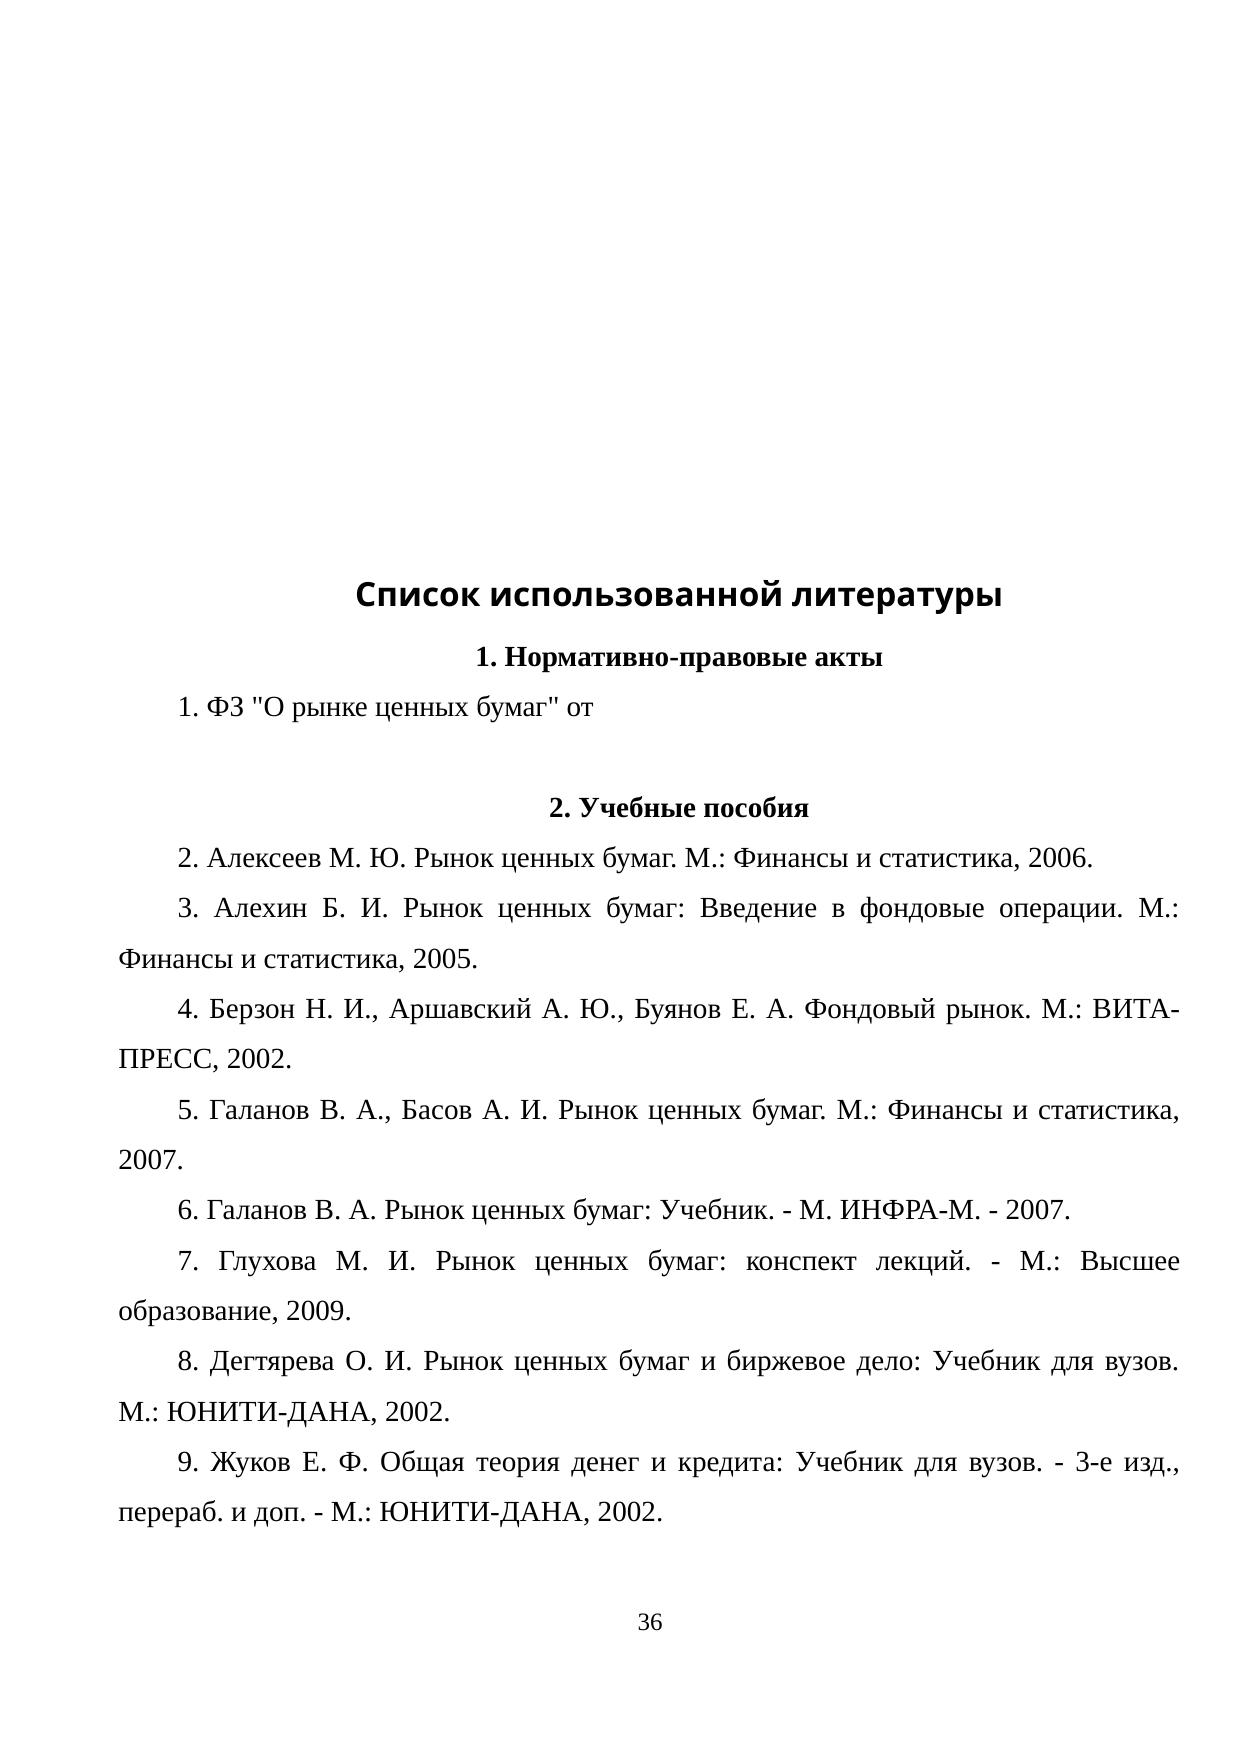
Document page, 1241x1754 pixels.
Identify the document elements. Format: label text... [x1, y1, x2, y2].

text Список использованной литературы [118, 571, 1181, 616]
text 1. Нормативно-правовые акты [118, 639, 1181, 673]
text 5. Галанов В. А., Басов А. И. Рынок ценных бумаг. М.: Финансы и статистика, 2007. [118, 1092, 1181, 1176]
text 4. Берзон Н. И., Аршавский А. Ю., Буянов Е. А. Фондовый рынок. М.: ВИТА-ПРЕСС, 2002. [118, 991, 1181, 1075]
text 3. Алехин Б. И. Рынок ценных бумаг: Введение в фондовые операции. М.: Финансы и статистика, 2005. [118, 891, 1181, 974]
text 2. Учебные пособия [118, 790, 1181, 823]
text 8. Дегтярева О. И. Рынок ценных бумаг и биржевое дело: Учебник для вузов. М.: ЮНИТИ-ДАНА, 2002. [118, 1343, 1181, 1427]
text 7. Глухова М. И. Рынок ценных бумаг: конспект лекций. - М.: Высшее образование, 2009. [118, 1243, 1181, 1327]
text 2. Алексеев М. Ю. Рынок ценных бумаг. М.: Финансы и статистика, 2006. [118, 840, 1181, 874]
text 6. Галанов В. А. Рынок ценных бумаг: Учебник. - М. ИНФРА-М. - 2007. [118, 1192, 1181, 1226]
text 9. Жуков Е. Ф. Общая теория денег и кредита: Учебник для вузов. - 3-е изд., перераб. и доп. - М.: ЮНИТИ-ДАНА, 2002. [118, 1444, 1181, 1528]
text 1. ФЗ "О рынке ценных бумаг" от [118, 689, 1181, 723]
